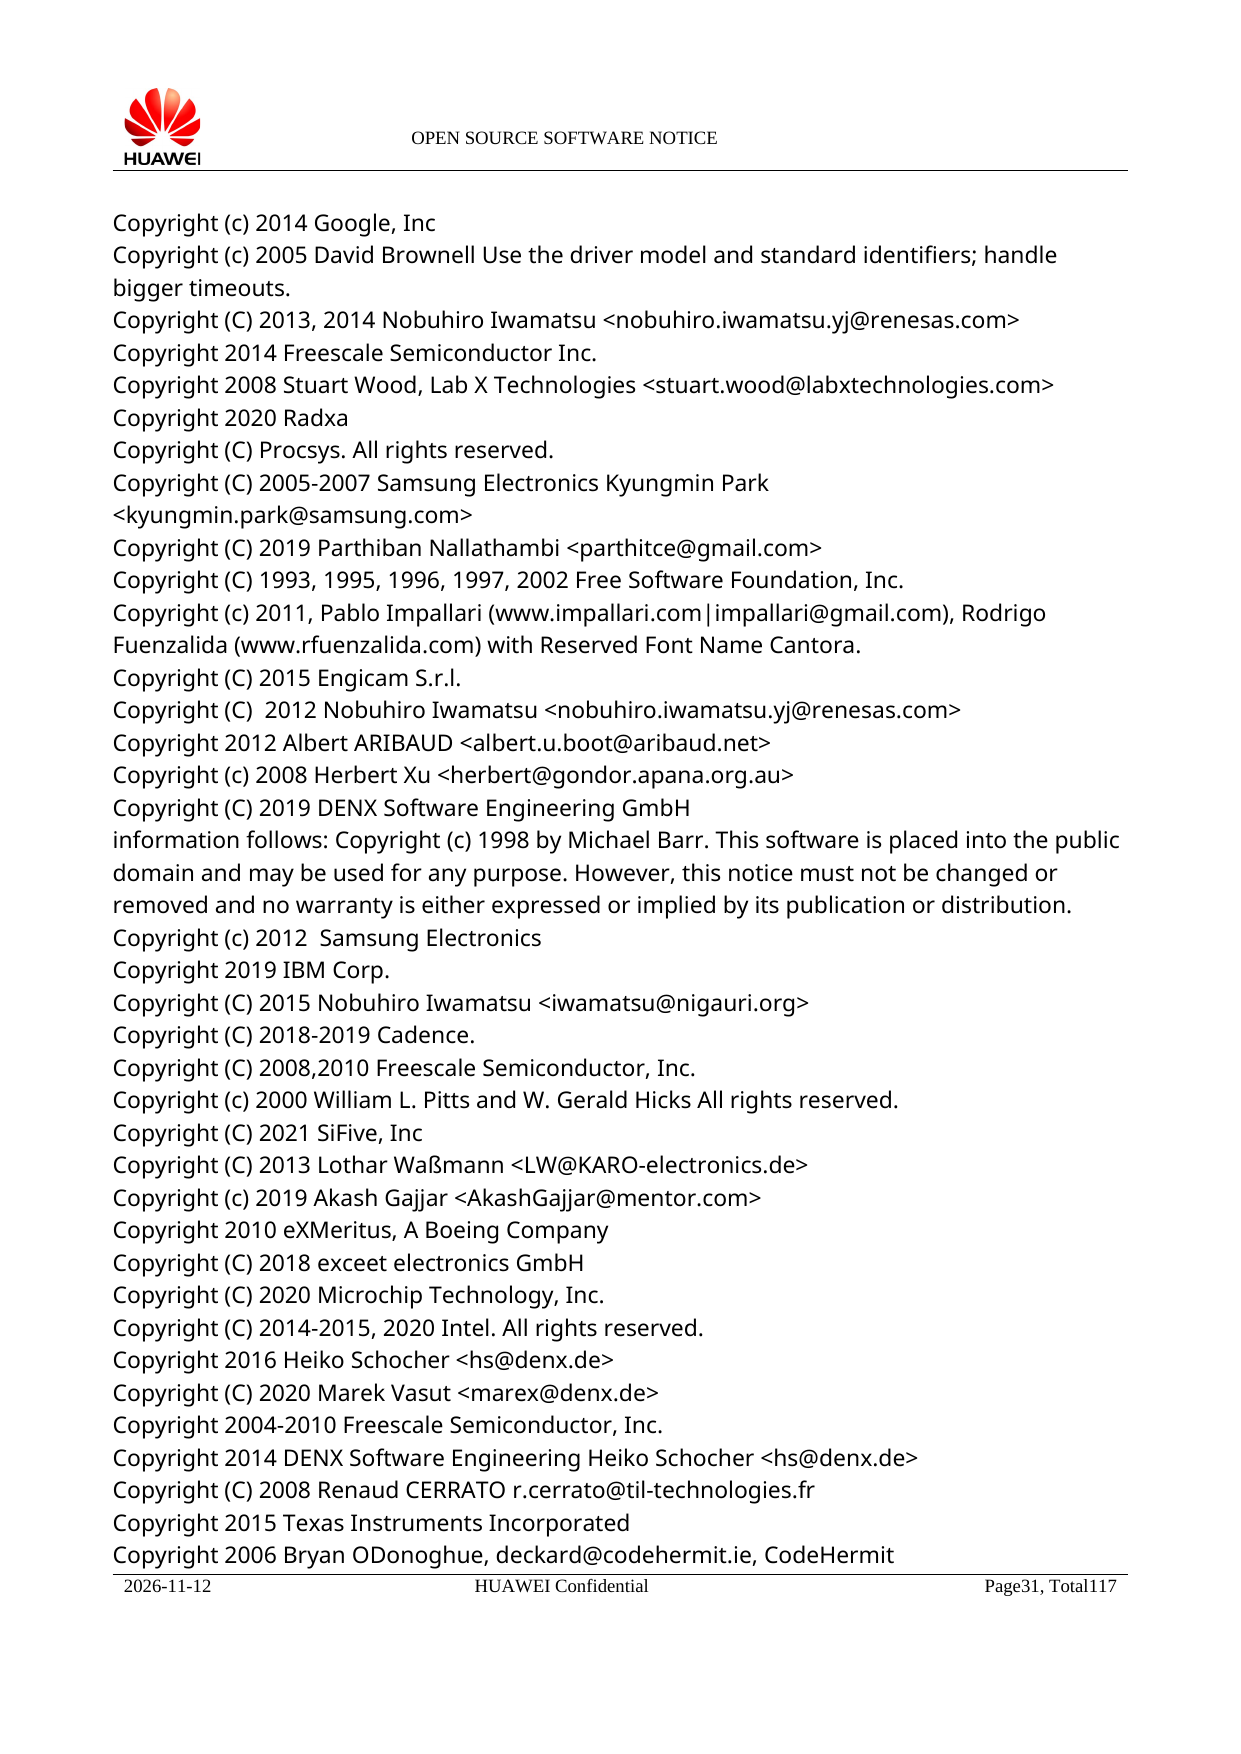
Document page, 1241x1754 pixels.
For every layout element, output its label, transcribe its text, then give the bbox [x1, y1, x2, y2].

picture [124, 88, 201, 165]
